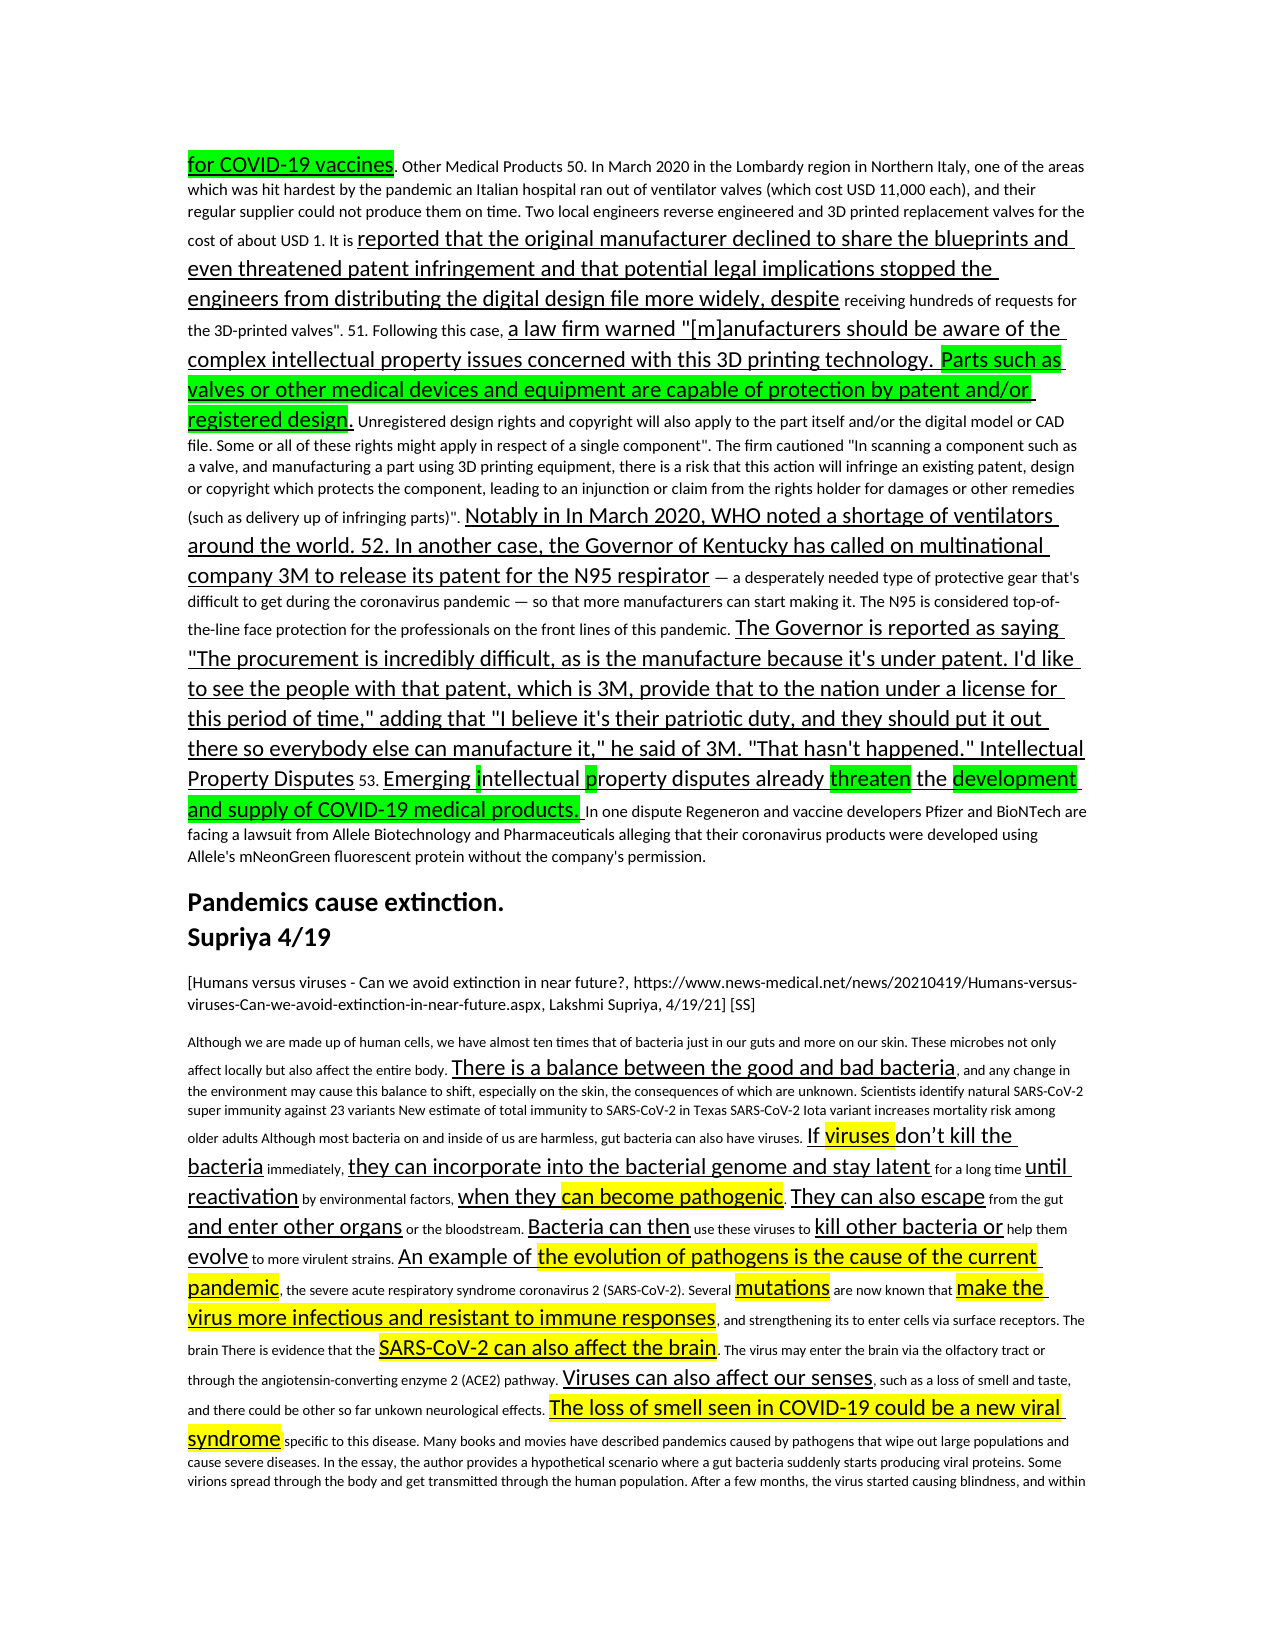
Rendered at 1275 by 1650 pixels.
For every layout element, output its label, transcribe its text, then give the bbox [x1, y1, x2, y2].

subtitle Pandemics cause extinction. [187, 885, 1087, 918]
text Supriya 4/19 [187, 920, 1087, 953]
text [Humans versus viruses - Can we avoid extinction in near future?, https://www.news-medical.net/news/20210419/Humans-versus-viruses-Can-we-avoid-extinction-in-near-future.aspx, Lakshmi Supriya, 4/19/21] [SS] [187, 973, 1087, 1015]
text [187, 150, 1087, 867]
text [187, 1033, 1087, 1490]
